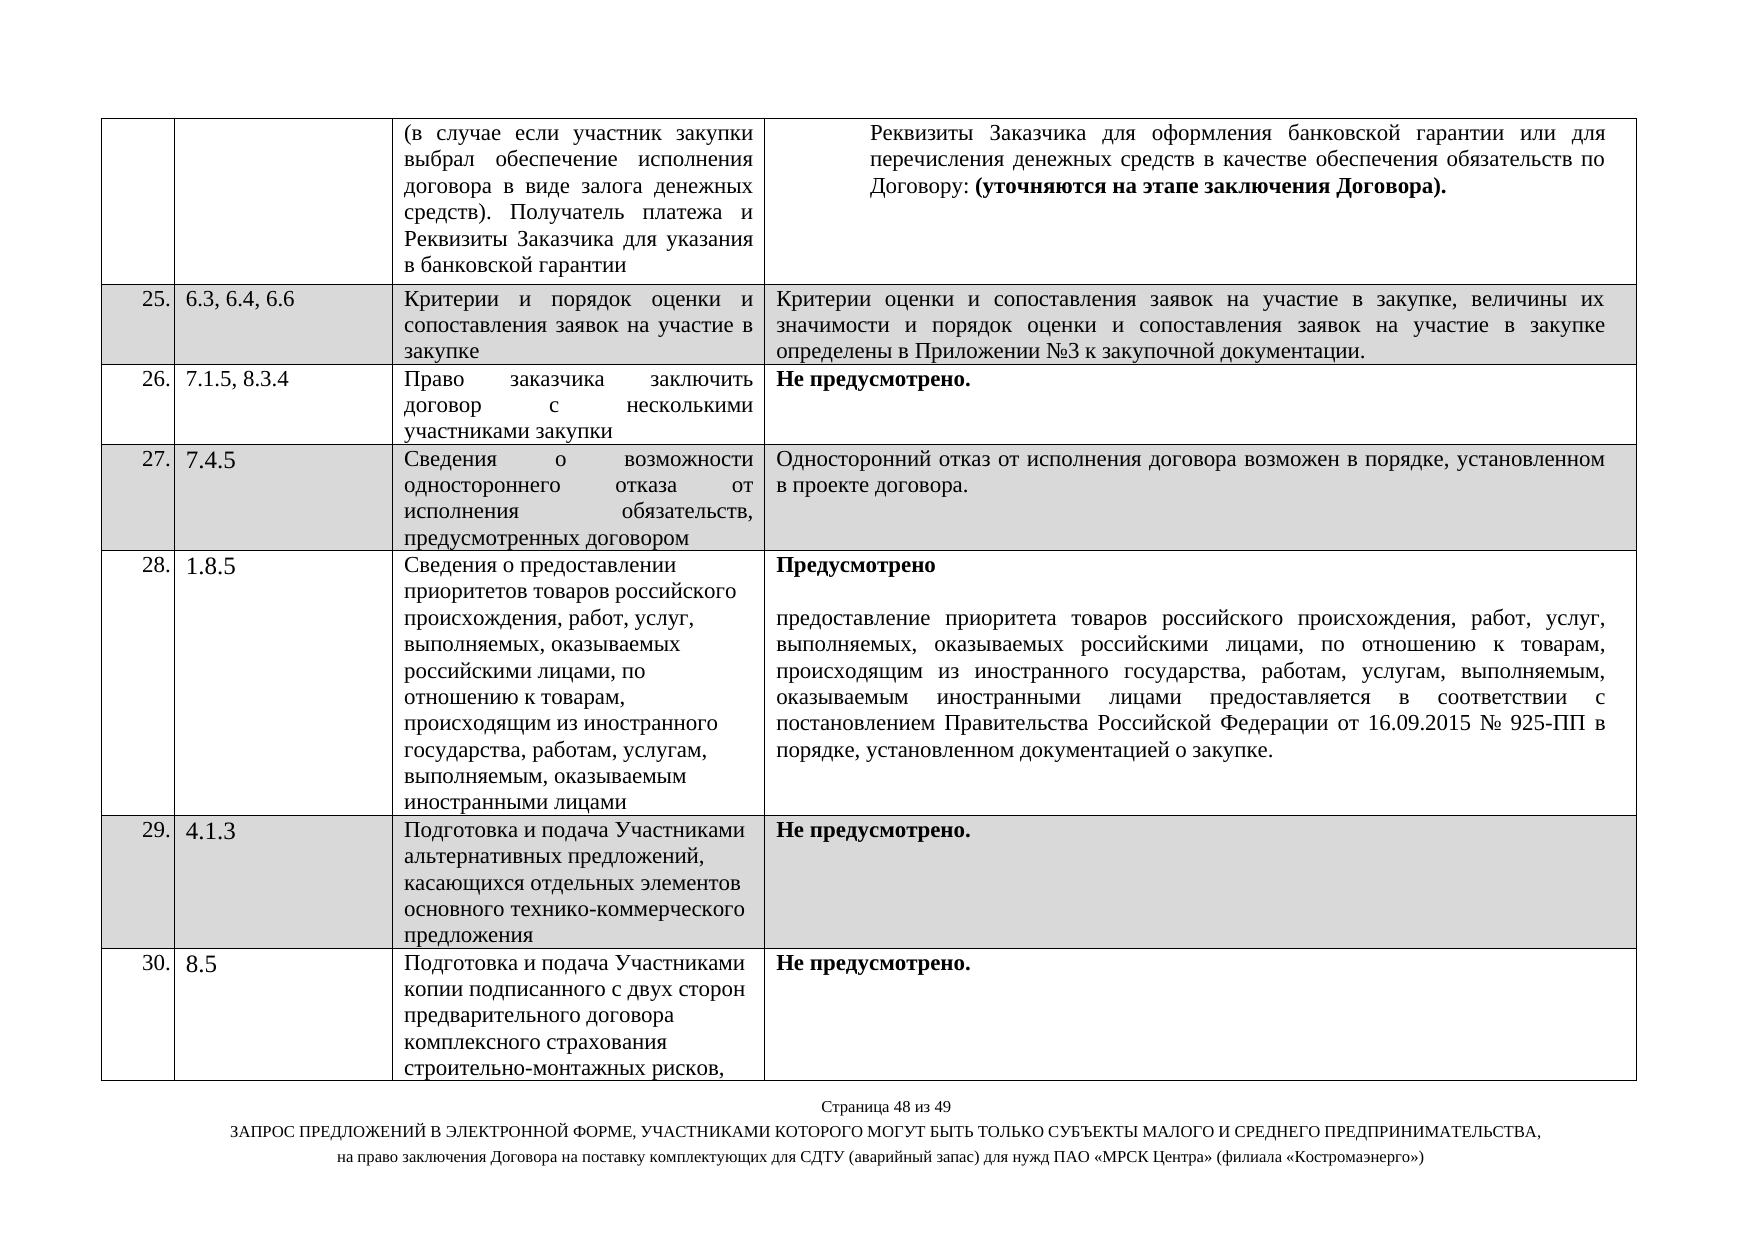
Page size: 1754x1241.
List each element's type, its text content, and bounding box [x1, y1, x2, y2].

table_cell Критерии оценки и сопоставления заявок на участие в закупке, величины их значимости и порядок оценки и сопоставления заявок на участие в закупке определены в Приложении №3 к закупочной документации. [765, 285, 1636, 364]
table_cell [765, 119, 1636, 283]
table_cell Не предусмотрено. [765, 816, 1636, 948]
table_cell 1.8.5 [175, 551, 392, 815]
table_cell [393, 119, 764, 283]
table_cell Критерии и порядок оценки и сопоставления заявок на участие в закупке [393, 285, 764, 364]
table_cell [102, 816, 174, 948]
table_cell Предусмотрено предоставление приоритета товаров российского происхождения, работ, услуг, выполняемых, оказываемых российскими лицами, по отношению к товарам, происходящим из иностранного государства, работам, услугам, выполняемым, оказываемым иностранными лицами предоставляется в соответствии с постановлением Правительства Российской Федерации от 16.09.2015 № 925-ПП в порядке, установленном документацией о закупке. [765, 551, 1636, 815]
table_cell Сведения о возможности одностороннего отказа от исполнения обязательств, предусмотренных договором [393, 445, 764, 550]
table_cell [393, 949, 764, 1080]
table_cell Не предусмотрено. [765, 949, 1636, 1080]
table_cell 6.3, 6.4, 6.6 [175, 285, 392, 364]
table_cell Не предусмотрено. [765, 365, 1636, 444]
table_cell Подготовка и подача Участниками альтернативных предложений, касающихся отдельных элементов основного технико-коммерческого предложения [393, 816, 764, 948]
table_cell 8.5 [175, 949, 392, 1080]
table_cell [102, 551, 174, 815]
table_cell 4.1.3 [175, 816, 392, 948]
table_cell Односторонний отказ от исполнения договора возможен в порядке, установленном в проекте договора. [765, 445, 1636, 550]
table_cell [102, 365, 174, 444]
table_cell 7.4.5 [175, 445, 392, 550]
table_cell [102, 119, 174, 283]
table_cell [102, 949, 174, 1080]
table_cell 7.1.5, 8.3.4 [175, 365, 392, 444]
table_cell Сведения о предоставлении приоритетов товаров российского происхождения, работ, услуг, выполняемых, оказываемых российскими лицами, по отношению к товарам, происходящим из иностранного государства, работам, услугам, выполняемым, оказываемым иностранными лицами [393, 551, 764, 815]
table_cell [102, 285, 174, 364]
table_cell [175, 119, 392, 283]
table_cell Право заказчика заключить договор с несколькими участниками закупки [393, 365, 764, 444]
table_cell [102, 445, 174, 550]
